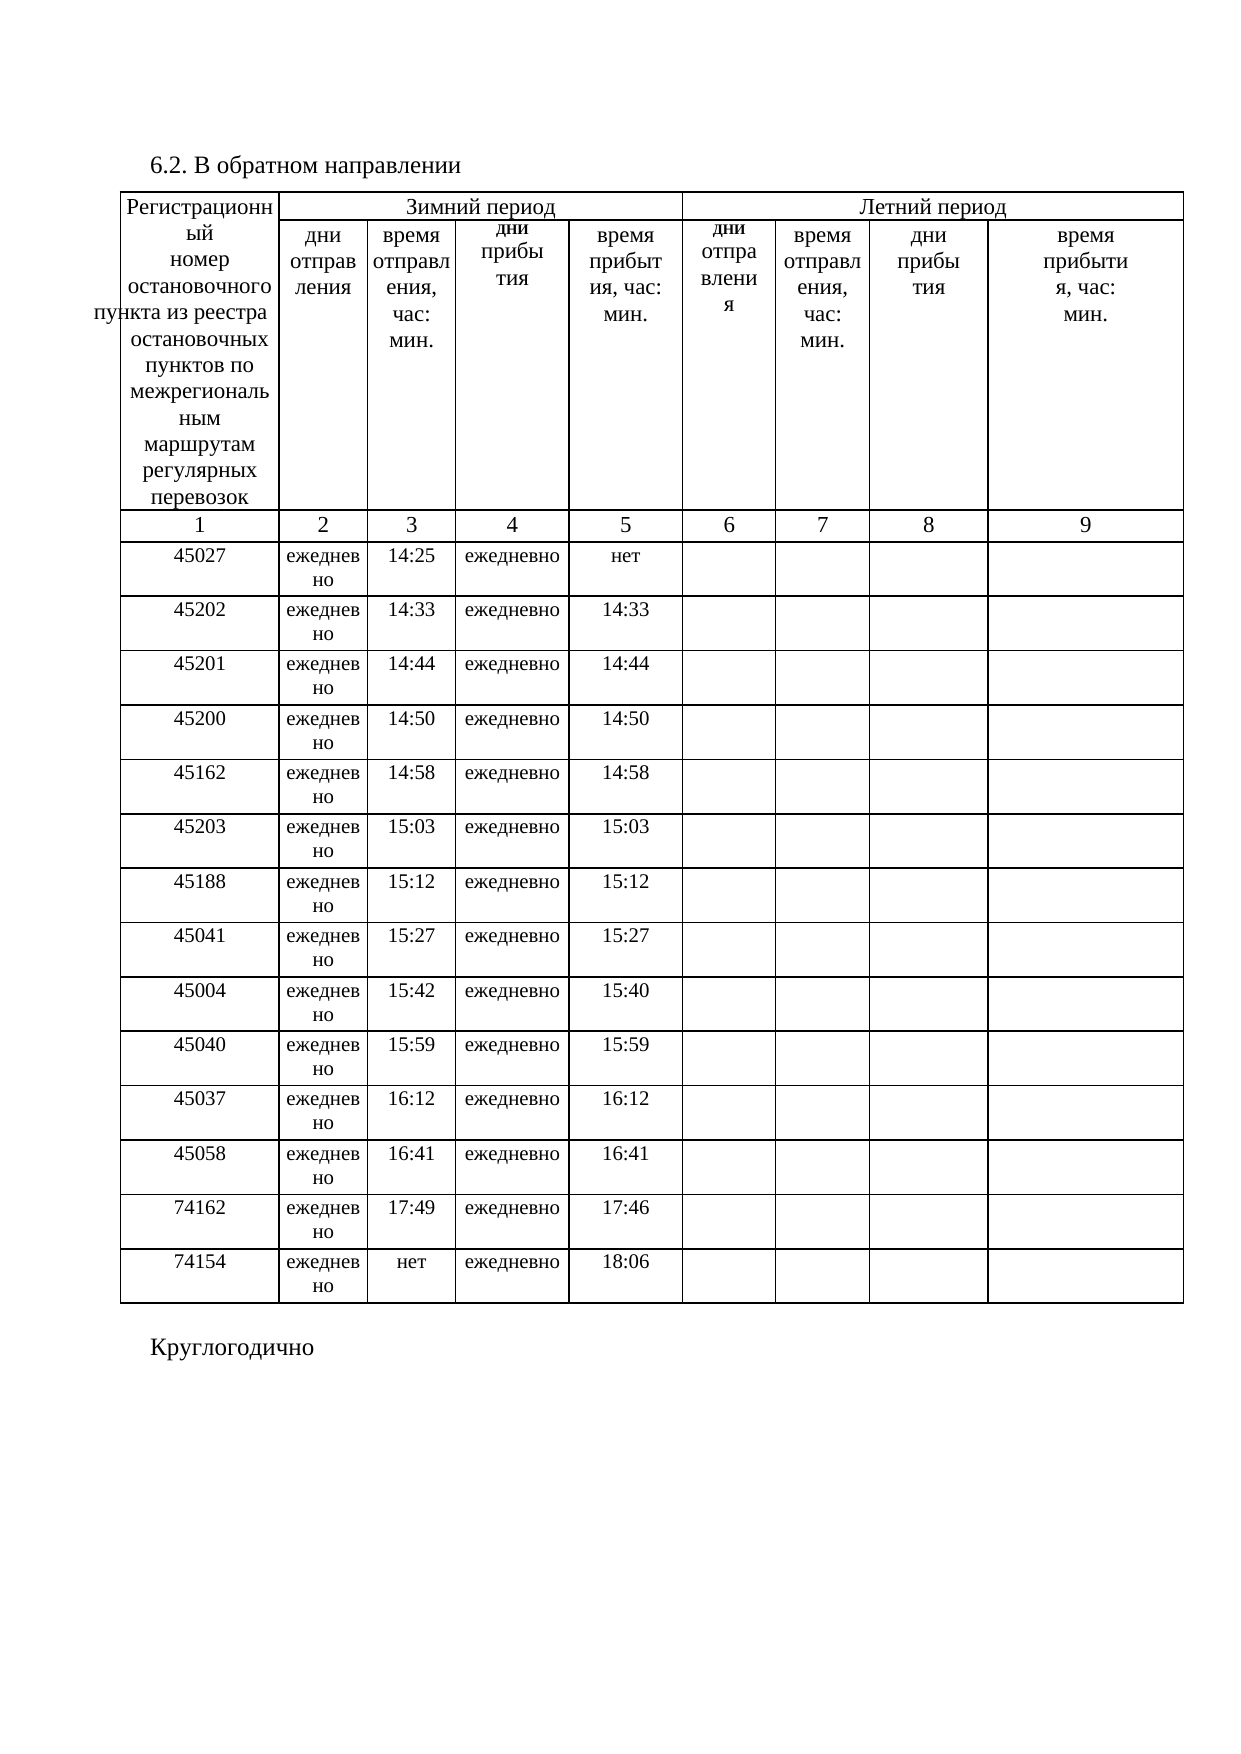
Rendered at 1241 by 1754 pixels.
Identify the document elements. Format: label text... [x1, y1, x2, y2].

table_cell [989, 543, 1183, 595]
table_cell 15:59 [368, 1032, 455, 1085]
table_cell дни отправ ления [280, 221, 367, 509]
table_cell время отправл ения, час: мин. [368, 221, 455, 509]
table_cell 74162 [121, 1195, 278, 1248]
table_header Регистрационный номер остановочного пункта из реестра остановочных пунктов по межрегиональным маршрутам регулярных перевозок [121, 193, 278, 509]
table_cell [989, 651, 1183, 704]
text Круглогодично [150, 1332, 1090, 1361]
table_cell 6 [683, 511, 775, 541]
table_cell 8 [870, 511, 987, 541]
table_cell [870, 1032, 987, 1085]
table_cell 15:12 [368, 869, 455, 922]
table_cell [989, 760, 1183, 813]
table_cell ежедневно [280, 869, 367, 922]
table_cell [683, 651, 775, 704]
table_cell [776, 543, 869, 595]
table_cell ежедневно [280, 543, 367, 595]
table_cell [776, 760, 869, 813]
table_cell [870, 815, 987, 867]
table_cell 1 [121, 511, 278, 541]
table_cell [683, 1250, 775, 1302]
table_cell 14:58 [570, 760, 682, 813]
table_cell 14:50 [570, 706, 682, 758]
table_cell ежедневно [280, 1141, 367, 1193]
table_cell 5 [570, 511, 682, 541]
table_cell 15:03 [368, 815, 455, 867]
table_cell [776, 1250, 869, 1302]
table_cell ДНИ отпра влени я [683, 221, 775, 509]
table_cell 17:49 [368, 1195, 455, 1248]
table_cell [870, 978, 987, 1030]
table_cell [776, 706, 869, 758]
table_cell ежедневно [456, 923, 568, 976]
table_cell [776, 978, 869, 1030]
table_cell ежедневно [456, 597, 568, 650]
table_cell [683, 1141, 775, 1193]
table_cell 3 [368, 511, 455, 541]
table_cell [683, 815, 775, 867]
table_header Летний период [683, 193, 1183, 219]
table_cell 17:46 [570, 1195, 682, 1248]
table_cell ежедневно [280, 815, 367, 867]
table_cell [989, 597, 1183, 650]
table_cell ежедневно [456, 1141, 568, 1193]
table_cell 15:42 [368, 978, 455, 1030]
table_cell ежедневно [456, 1032, 568, 1085]
table_cell 16:41 [368, 1141, 455, 1193]
table_cell [776, 1195, 869, 1248]
table_header Зимний период [280, 193, 682, 219]
table_cell 15:27 [570, 923, 682, 976]
table_cell 74154 [121, 1250, 278, 1302]
table_cell 15:12 [570, 869, 682, 922]
table_cell 15:40 [570, 978, 682, 1030]
table_cell [776, 923, 869, 976]
table_cell ежедневно [280, 651, 367, 704]
table_cell 16:12 [368, 1086, 455, 1139]
table_cell ежедневно [456, 543, 568, 595]
table_cell ежедневно [456, 978, 568, 1030]
table_cell [989, 923, 1183, 976]
table_cell ежедневно [280, 1195, 367, 1248]
table_cell [776, 1032, 869, 1085]
table_cell ежедневно [456, 651, 568, 704]
table_cell ежедневно [456, 1250, 568, 1302]
table_cell 14:33 [368, 597, 455, 650]
table_cell 14:33 [570, 597, 682, 650]
table_cell ежедневно [456, 706, 568, 758]
table_cell [989, 869, 1183, 922]
table_cell 45203 [121, 815, 278, 867]
table_cell 14:50 [368, 706, 455, 758]
table_cell [683, 923, 775, 976]
table_cell [683, 1032, 775, 1085]
table_cell 15:27 [368, 923, 455, 976]
table_cell ежедневно [280, 706, 367, 758]
table_cell 45162 [121, 760, 278, 813]
table_cell [870, 597, 987, 650]
table_cell ежедневно [280, 1032, 367, 1085]
table_cell [870, 869, 987, 922]
table_cell время отправл ения, час: мин. [776, 221, 869, 509]
table_cell [989, 1250, 1183, 1302]
table_cell [683, 1195, 775, 1248]
table_cell ежедневно [280, 1086, 367, 1139]
table_cell [870, 543, 987, 595]
table_cell нет [368, 1250, 455, 1302]
table_cell ежедневно [280, 978, 367, 1030]
table_cell ежедневно [456, 1195, 568, 1248]
table_cell 45027 [121, 543, 278, 595]
table_cell [776, 869, 869, 922]
table_cell [870, 651, 987, 704]
table_cell ежедневно [280, 923, 367, 976]
table_cell [870, 1141, 987, 1193]
table_cell [683, 706, 775, 758]
table_cell [989, 1195, 1183, 1248]
table_cell 15:03 [570, 815, 682, 867]
table_cell 45201 [121, 651, 278, 704]
table_cell время прибыт ия, час: мин. [570, 221, 682, 509]
table_cell [683, 1086, 775, 1139]
table_cell [989, 1086, 1183, 1139]
table_cell 18:06 [570, 1250, 682, 1302]
table_cell 14:58 [368, 760, 455, 813]
table_cell [683, 869, 775, 922]
table_cell время прибыти я, час: мин. [989, 221, 1183, 509]
table_cell 9 [989, 511, 1183, 541]
table_cell 7 [776, 511, 869, 541]
table_cell [776, 597, 869, 650]
table_cell ежедневно [456, 1086, 568, 1139]
table_cell 16:41 [570, 1141, 682, 1193]
table_cell 45188 [121, 869, 278, 922]
table_cell [989, 815, 1183, 867]
table_cell 45041 [121, 923, 278, 976]
table_cell [989, 706, 1183, 758]
table_cell дни прибы тия [870, 221, 987, 509]
table_cell [870, 1250, 987, 1302]
table_cell [870, 1086, 987, 1139]
table_cell [683, 978, 775, 1030]
table_cell 4 [456, 511, 568, 541]
table_cell [989, 978, 1183, 1030]
table_cell ежедневно [456, 869, 568, 922]
table_cell [870, 706, 987, 758]
table_cell [776, 815, 869, 867]
table_cell [870, 1195, 987, 1248]
table_cell [989, 1032, 1183, 1085]
table_cell 45058 [121, 1141, 278, 1193]
table_cell [776, 1086, 869, 1139]
table_cell [683, 760, 775, 813]
table_cell 14:25 [368, 543, 455, 595]
table_cell 45200 [121, 706, 278, 758]
table_cell [870, 760, 987, 813]
table_cell ежедневно [280, 1250, 367, 1302]
table_cell нет [570, 543, 682, 595]
table_cell [776, 1141, 869, 1193]
table_cell [870, 923, 987, 976]
table_cell ежедневно [456, 760, 568, 813]
table_cell ежедневно [280, 597, 367, 650]
table_cell ежедневно [280, 760, 367, 813]
table_cell 16:12 [570, 1086, 682, 1139]
table_cell 15:59 [570, 1032, 682, 1085]
table_cell 45004 [121, 978, 278, 1030]
text 6.2. В обратном направлении [150, 150, 1090, 179]
table_cell 14:44 [570, 651, 682, 704]
table_cell 45037 [121, 1086, 278, 1139]
table_cell 45040 [121, 1032, 278, 1085]
table_cell [989, 1141, 1183, 1193]
table_cell 45202 [121, 597, 278, 650]
table_cell 14:44 [368, 651, 455, 704]
table_cell 2 [280, 511, 367, 541]
table_cell [683, 543, 775, 595]
table_cell [683, 597, 775, 650]
table_cell ДНИ прибы тия [456, 221, 568, 509]
table_cell [776, 651, 869, 704]
table_cell ежедневно [456, 815, 568, 867]
